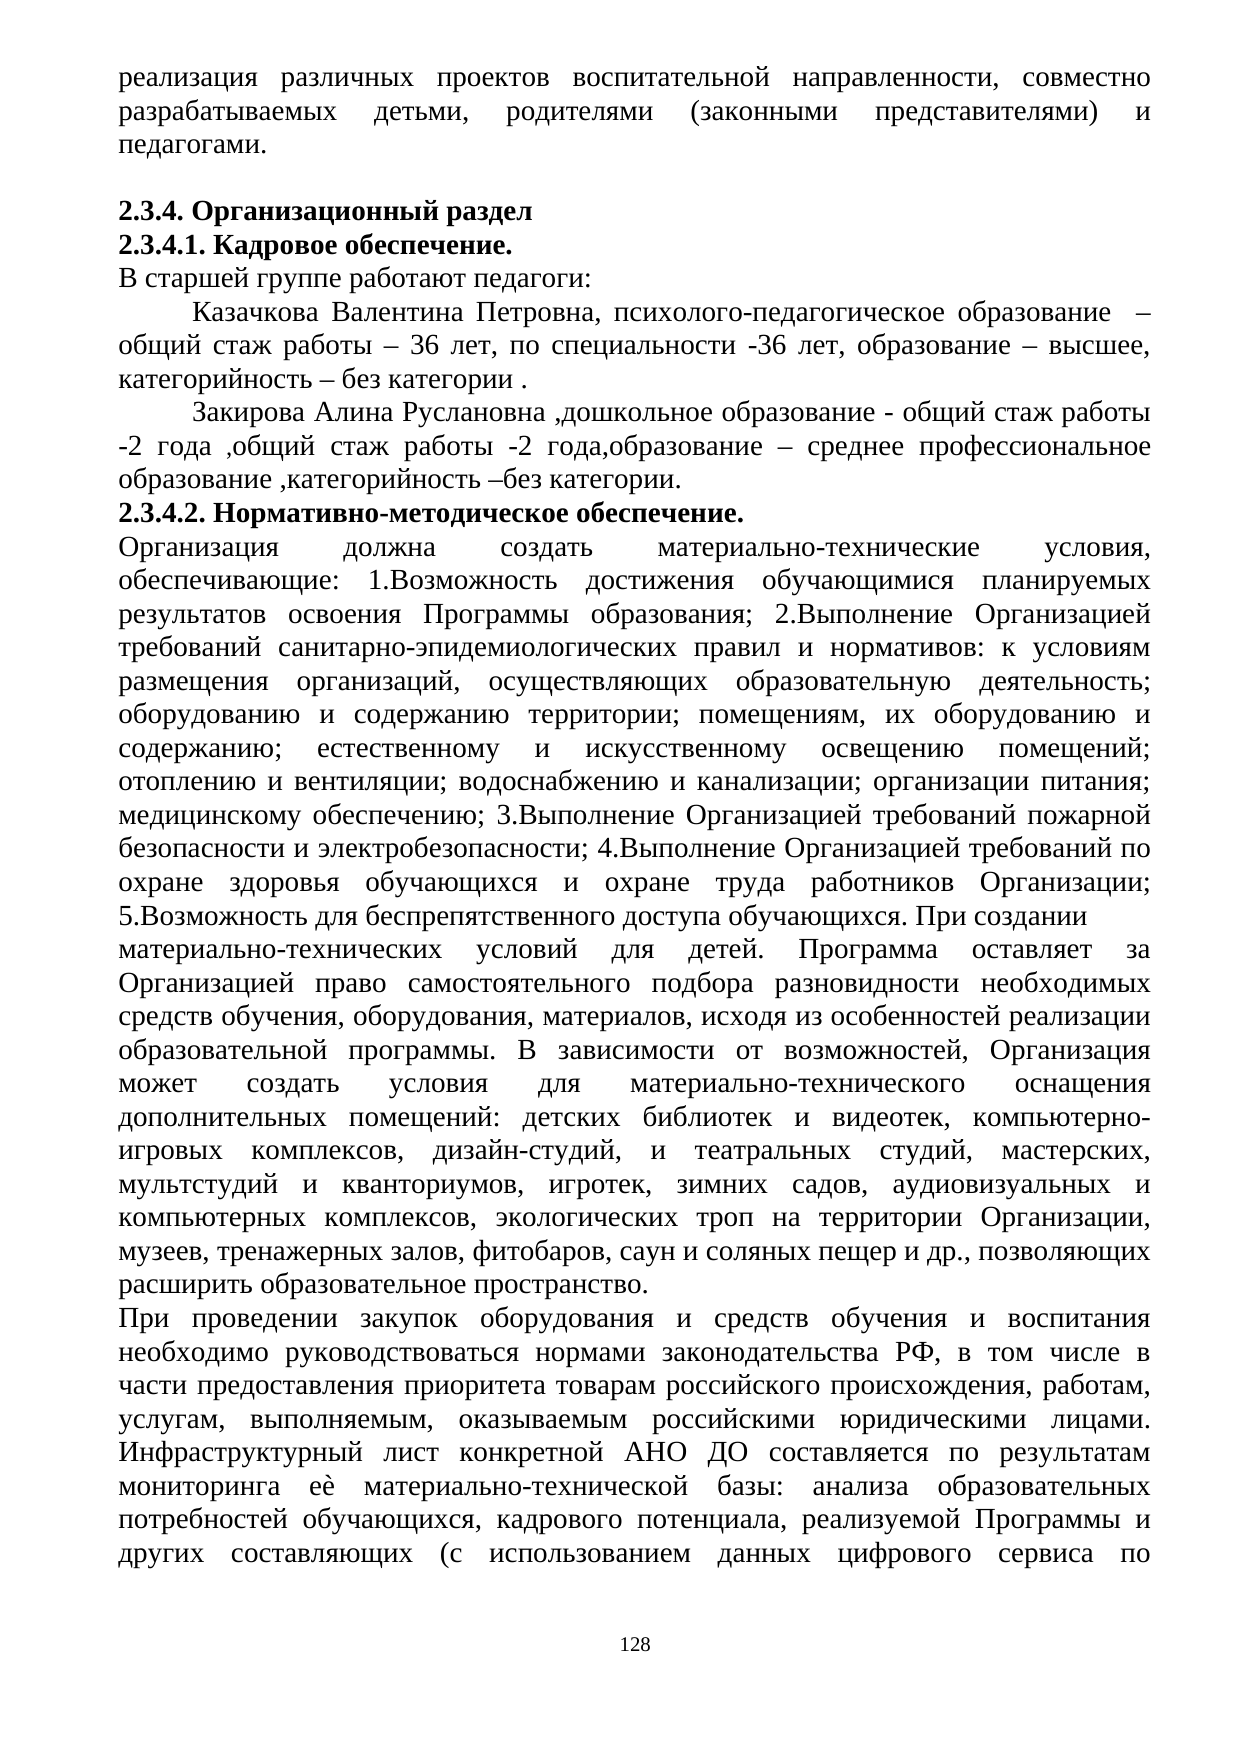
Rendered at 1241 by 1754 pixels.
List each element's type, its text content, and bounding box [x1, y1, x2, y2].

text реализация различных проектов воспитательной направленности, совместно разрабатываемых детьми, родителями (законными представителями) и педагогами. [118, 59, 1152, 160]
text В старшей группе работают педагоги: [118, 260, 1152, 294]
text 2.3.4.1. Кадровое обеспечение. [118, 227, 1152, 260]
text материально-технических условий для детей. Программа оставляет за Организацией право самостоятельного подбора разновидности необходимых средств обучения, оборудования, материалов, исходя из особенностей реализации образовательной программы. В зависимости от возможностей, Организация может создать условия для материально-технического оснащения дополнительных помещений: детских библиотек и видеотек, компьютерно-игровых комплексов, дизайн-студий, и театральных студий, мастерских, мультстудий и кванториумов, игротек, зимних садов, аудиовизуальных и компьютерных комплексов, экологических троп на территории Организации, музеев, тренажерных залов, фитобаров, саун и соляных пещер и др., позволяющих расширить образовательное пространство. [118, 931, 1152, 1300]
text 2.3.4. Организационный раздел [118, 193, 1152, 227]
text Казачкова Валентина Петровна, психолого-педагогическое образование – общий стаж работы – 36 лет, по специальности -36 лет, образование – высшее, категорийность – без категории . [118, 294, 1152, 394]
text 2.3.4.2. Нормативно-методическое обеспечение. [118, 495, 1152, 529]
text Закирова Алина Руслановна ,дошкольное образование - общий стаж работы -2 года ,общий стаж работы -2 года,образование – среднее профессиональное образование ,категорийность –без категории. [118, 394, 1152, 495]
text Организация должна создать материально-технические условия, обеспечивающие: 1.Возможность достижения обучающимися планируемых результатов освоения Программы образования; 2.Выполнение Организацией требований санитарно-эпидемиологических правил и нормативов: к условиям размещения организаций, осуществляющих образовательную деятельность; оборудованию и содержанию территории; помещениям, их оборудованию и содержанию; естественному и искусственному освещению помещений; отоплению и вентиляции; водоснабжению и канализации; организации питания; медицинскому обеспечению; 3.Выполнение Организацией требований пожарной безопасности и электробезопасности; 4.Выполнение Организацией требований по охране здоровья обучающихся и охране труда работников Организации; 5.Возможность для беспрепятственного доступа обучающихся. При создании [118, 529, 1152, 931]
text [118, 1300, 1152, 1568]
